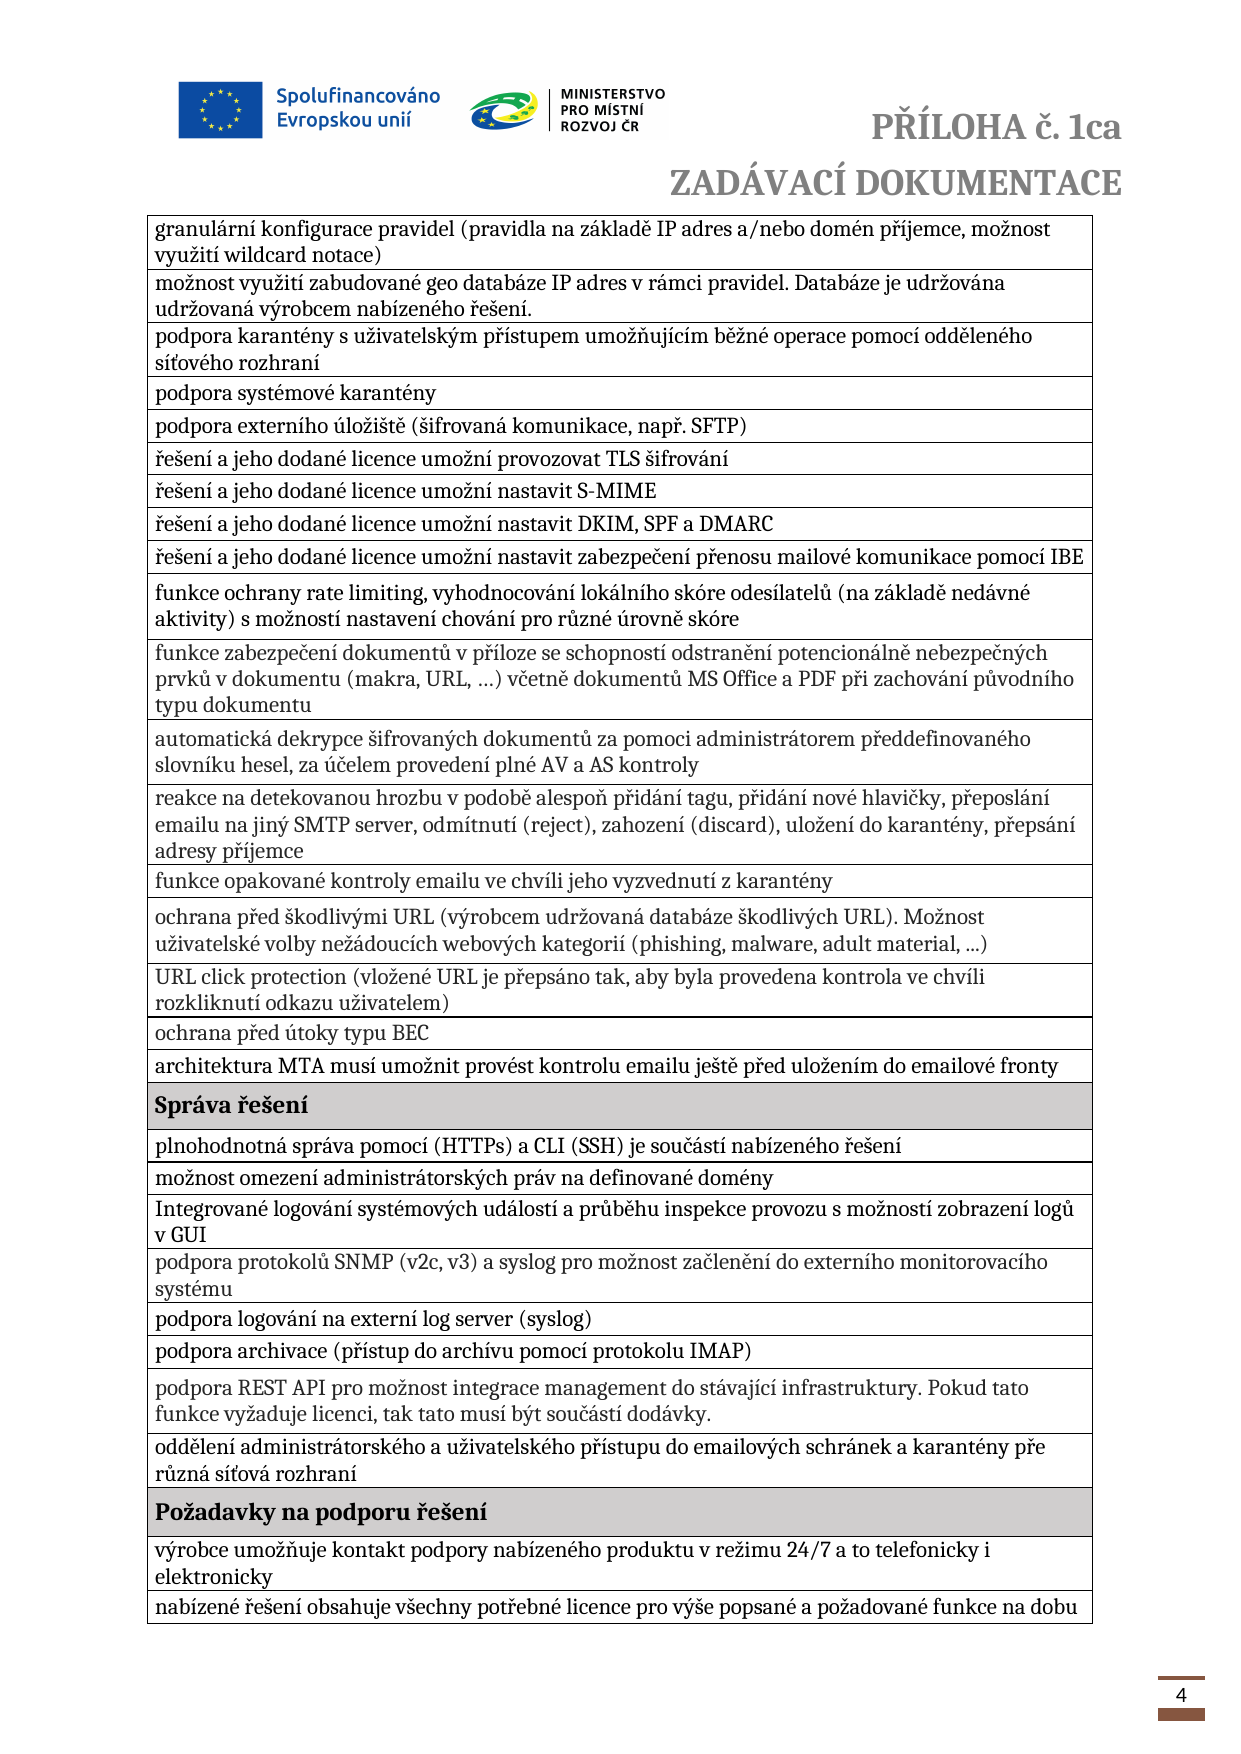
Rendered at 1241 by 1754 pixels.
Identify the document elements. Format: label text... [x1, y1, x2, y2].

table_cell ochrana před škodlivými URL (výrobcem udržovaná databáze škodlivých URL). Možnost uživatelské volby nežádoucích webových kategorií (phishing, malware, adult material, ...) [148, 898, 1092, 963]
table_cell ochrana před útoky typu BEC [148, 1018, 1092, 1049]
table_cell řešení a jeho dodané licence umožní provozovat TLS šifrování [148, 443, 1092, 474]
table_cell reakce na detekovanou hrozbu v podobě alespoň přidání tagu, přidání nové hlavičky, přeposlání emailu na jiný SMTP server, odmítnutí (reject), zahození (discard), uložení do karantény, přepsání adresy příjemce [148, 785, 1092, 864]
table_cell podpora REST API pro možnost integrace management do stávající infrastruktury. Pokud tato funkce vyžaduje licenci, tak tato musí být součástí dodávky. [148, 1369, 1092, 1433]
table_cell funkce zabezpečení dokumentů v příloze se schopností odstranění potencionálně nebezpečných prvků v dokumentu (makra, URL, …) včetně dokumentů MS Office a PDF při zachování původního typu dokumentu [148, 640, 1092, 718]
table_cell podpora protokolů SNMP (v2c, v3) a syslog pro možnost začlenění do externího monitorovacího systému [148, 1249, 1092, 1302]
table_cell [148, 1591, 1092, 1623]
table_cell řešení a jeho dodané licence umožní nastavit DKIM, SPF a DMARC [148, 508, 1092, 540]
table_cell Požadavky na podporu řešení [148, 1488, 1092, 1536]
table_cell řešení a jeho dodané licence umožní nastavit zabezpečení přenosu mailové komunikace pomocí IBE [148, 541, 1092, 573]
picture [177, 80, 669, 140]
table_cell řešení a jeho dodané licence umožní nastavit S-MIME [148, 475, 1092, 507]
table_cell funkce ochrany rate limiting, vyhodnocování lokálního skóre odesílatelů (na základě nedávné aktivity) s možností nastavení chování pro různé úrovně skóre [148, 574, 1092, 638]
table_cell granulární konfigurace pravidel (pravidla na základě IP adres a/nebo domén příjemce, možnost využití wildcard notace) [148, 216, 1092, 268]
table_cell možnost omezení administrátorských práv na definované domény [148, 1163, 1092, 1194]
table_cell podpora archivace (přístup do archívu pomocí protokolu IMAP) [148, 1336, 1092, 1367]
table_cell Integrované logování systémových událostí a průběhu inspekce provozu s možností zobrazení logů v GUI [148, 1195, 1092, 1248]
table_cell funkce opakované kontroly emailu ve chvíli jeho vyzvednutí z karantény [148, 865, 1092, 897]
table_cell oddělení administrátorského a uživatelského přístupu do emailových schránek a karantény pře různá síťová rozhraní [148, 1434, 1092, 1487]
table_cell podpora externího úložiště (šifrovaná komunikace, např. SFTP) [148, 410, 1092, 442]
table_cell Správa řešení [148, 1083, 1092, 1129]
table_cell výrobce umožňuje kontakt podpory nabízeného produktu v režimu 24/7 a to telefonicky i elektronicky [148, 1537, 1092, 1590]
table_cell plnohodnotná správa pomocí (HTTPs) a CLI (SSH) je součástí nabízeného řešení [148, 1130, 1092, 1161]
table_cell možnost využití zabudované geo databáze IP adres v rámci pravidel. Databáze je udržována udržovaná výrobcem nabízeného řešení. [148, 270, 1092, 322]
table_cell architektura MTA musí umožnit provést kontrolu emailu ještě před uložením do emailové fronty [148, 1050, 1092, 1082]
table_cell automatická dekrypce šifrovaných dokumentů za pomoci administrátorem předdefinovaného slovníku hesel, za účelem provedení plné AV a AS kontroly [148, 720, 1092, 784]
table_cell podpora logování na externí log server (syslog) [148, 1303, 1092, 1334]
table_cell URL click protection (vložené URL je přepsáno tak, aby byla provedena kontrola ve chvíli rozkliknutí odkazu uživatelem) [148, 964, 1092, 1016]
table_cell podpora systémové karantény [148, 377, 1092, 409]
table_cell podpora karantény s uživatelským přístupem umožňujícím běžné operace pomocí odděleného síťového rozhraní [148, 323, 1092, 376]
